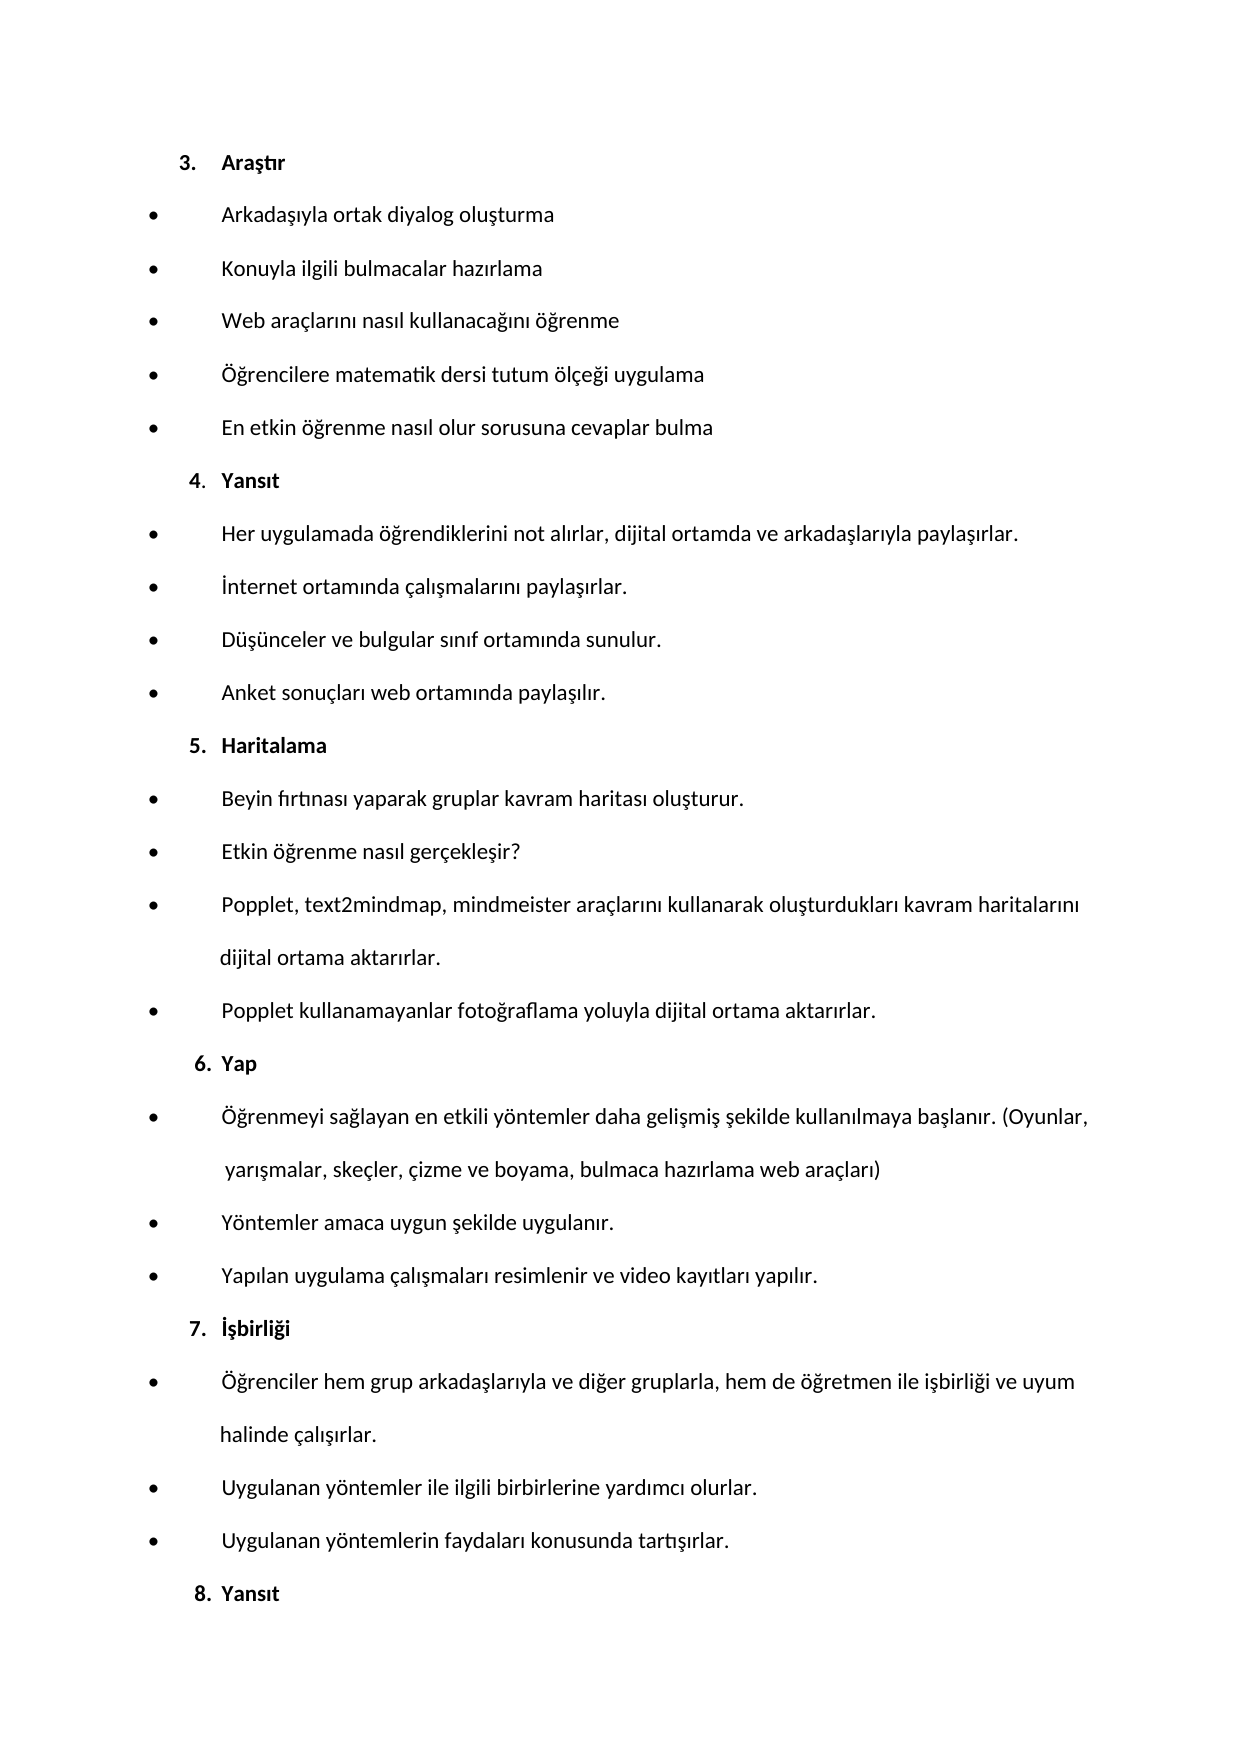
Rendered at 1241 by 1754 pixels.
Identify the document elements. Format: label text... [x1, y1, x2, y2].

text • Uygulanan yöntemler ile ilgili birbirlerine yardımcı olurlar. [148, 1473, 1093, 1501]
text • Uygulanan yöntemlerin faydaları konusunda tartışırlar. [148, 1526, 1093, 1554]
text • Öğrenciler hem grup arkadaşlarıyla ve diğer gruplarla, hem de öğretmen ile işbirliği ve uyum [148, 1367, 1093, 1395]
text • Düşünceler ve bulgular sınıf ortamında sunulur. [148, 625, 1093, 653]
text • İnternet ortamında çalışmalarını paylaşırlar. [148, 572, 1093, 600]
text • Web araçlarını nasıl kullanacağını öğrenme [148, 307, 1093, 335]
text 7. İşbirliği [148, 1314, 1093, 1342]
text • Arkadaşıyla ortak diyalog oluşturma [148, 201, 1093, 229]
text • Yapılan uygulama çalışmaları resimlenir ve video kayıtları yapılır. [148, 1261, 1093, 1289]
text 6. Yap [148, 1049, 1093, 1077]
text 8. Yansıt [148, 1579, 1093, 1607]
text • Her uygulamada öğrendiklerini not alırlar, dijital ortamda ve arkadaşlarıyla paylaşırlar. [148, 519, 1093, 547]
text dijital ortama aktarırlar. [148, 943, 1093, 971]
text • En etkin öğrenme nasıl olur sorusuna cevaplar bulma [148, 413, 1093, 441]
text • Öğrencilere matematik dersi tutum ölçeği uygulama [148, 360, 1093, 388]
text 4. Yansıt [148, 466, 1093, 494]
text 3. Araştır [148, 148, 1093, 176]
text 5. Haritalama [148, 731, 1093, 759]
text • Popplet kullanamayanlar fotoğraflama yoluyla dijital ortama aktarırlar. [148, 996, 1093, 1024]
text yarışmalar, skeçler, çizme ve boyama, bulmaca hazırlama web araçları) [148, 1155, 1093, 1183]
text • Etkin öğrenme nasıl gerçekleşir? [148, 837, 1093, 865]
text halinde çalışırlar. [148, 1420, 1093, 1448]
text • Yöntemler amaca uygun şekilde uygulanır. [148, 1208, 1093, 1236]
text • Öğrenmeyi sağlayan en etkili yöntemler daha gelişmiş şekilde kullanılmaya başlanır. (Oyunlar, [148, 1102, 1093, 1130]
text • Konuyla ilgili bulmacalar hazırlama [148, 254, 1093, 282]
text • Popplet, text2mindmap, mindmeister araçlarını kullanarak oluşturdukları kavram haritalarını [148, 890, 1093, 918]
text • Beyin fırtınası yaparak gruplar kavram haritası oluşturur. [148, 784, 1093, 812]
text • Anket sonuçları web ortamında paylaşılır. [148, 678, 1093, 706]
